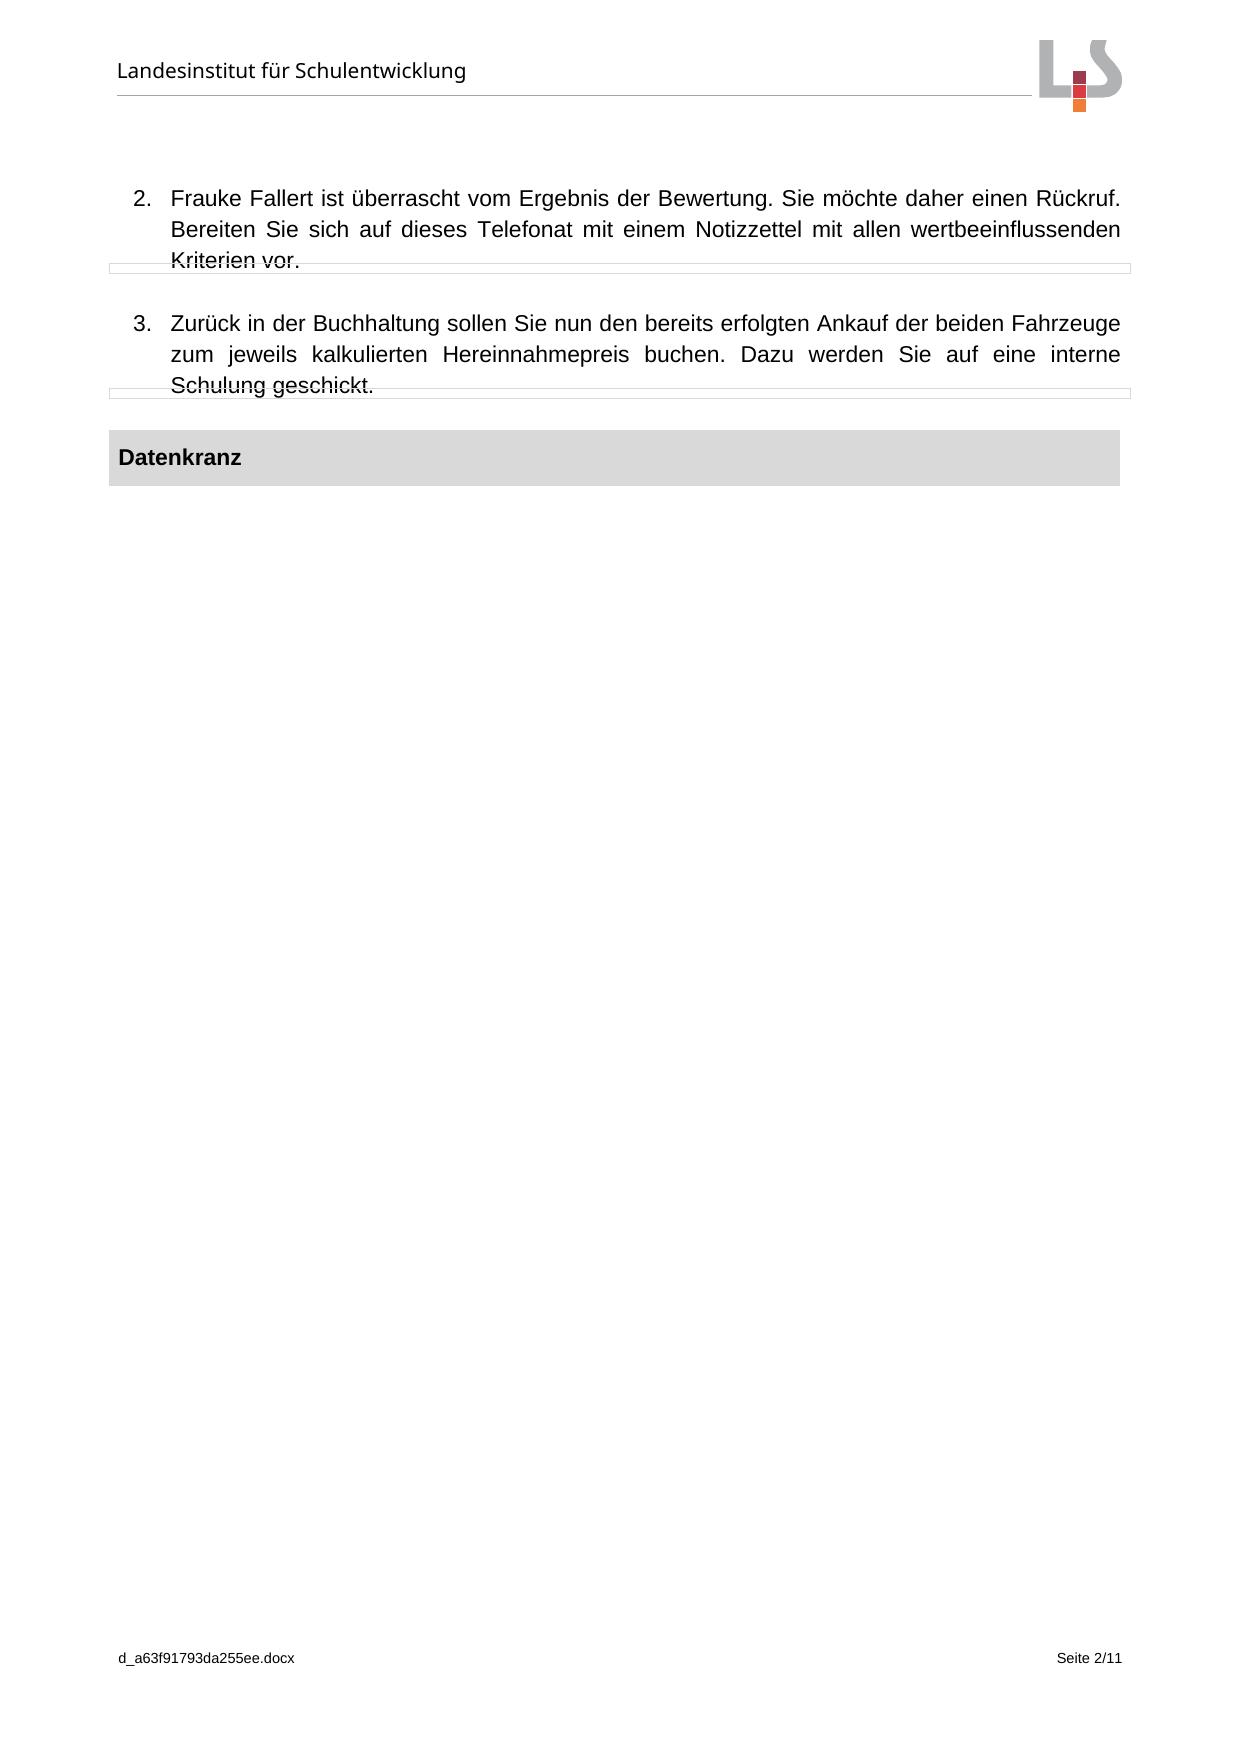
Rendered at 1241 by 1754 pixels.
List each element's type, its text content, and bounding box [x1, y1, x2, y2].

text Datenkranz [110, 431, 1119, 485]
text Frauke Fallert ist überrascht vom Ergebnis der Bewertung. Sie möchte daher einen Rückruf. Bereiten Sie sich auf dieses Telefonat mit einem Notizzettel mit allen wertbeeinflussenden Kriterien vor. [133, 182, 1122, 263]
text Zurück in der Buchhaltung sollen Sie nun den bereits erfolgten Ankauf der beiden Fahrzeuge zum jeweils kalkulierten Hereinnahmepreis buchen. Dazu werden Sie auf eine interne Schulung geschickt. [133, 307, 1122, 388]
